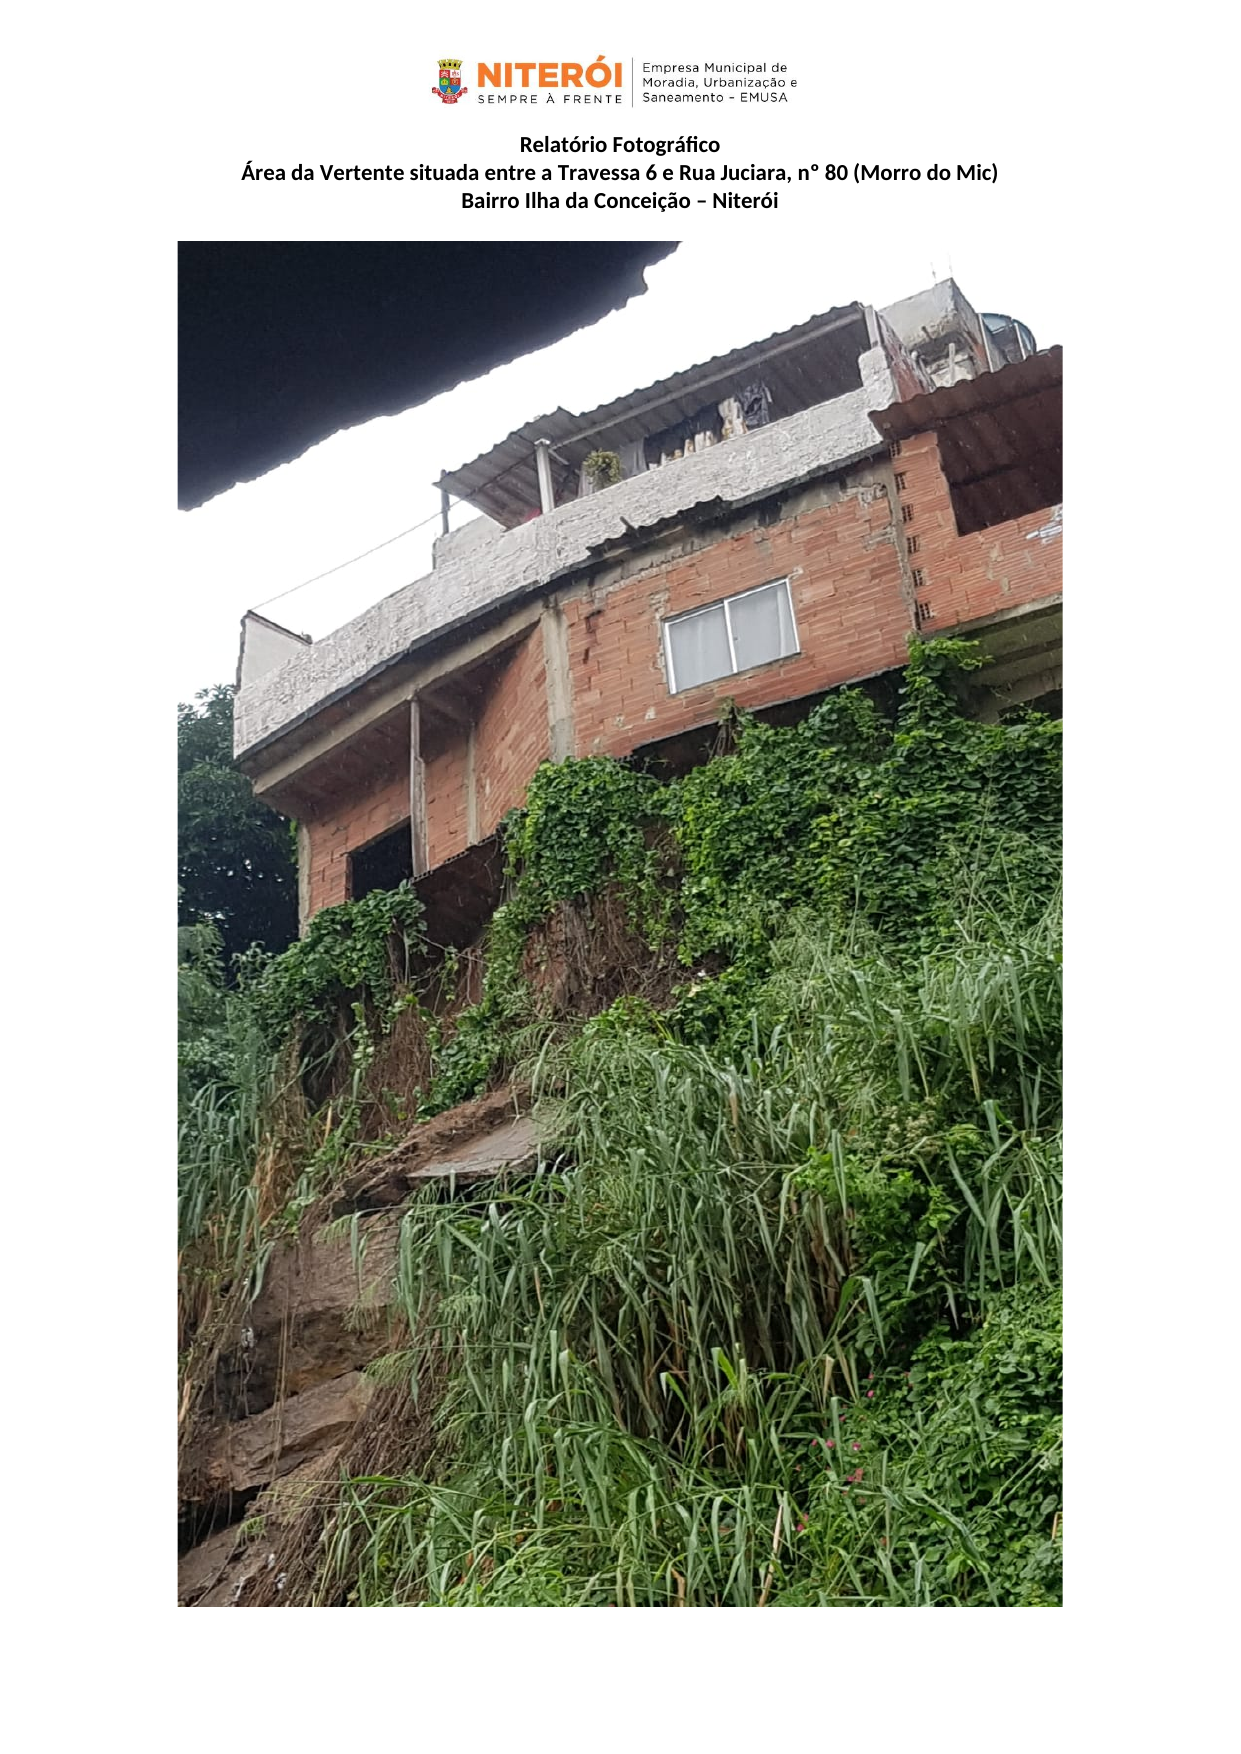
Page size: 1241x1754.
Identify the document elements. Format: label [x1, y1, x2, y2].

picture [428, 50, 797, 110]
picture [177, 241, 1063, 1607]
